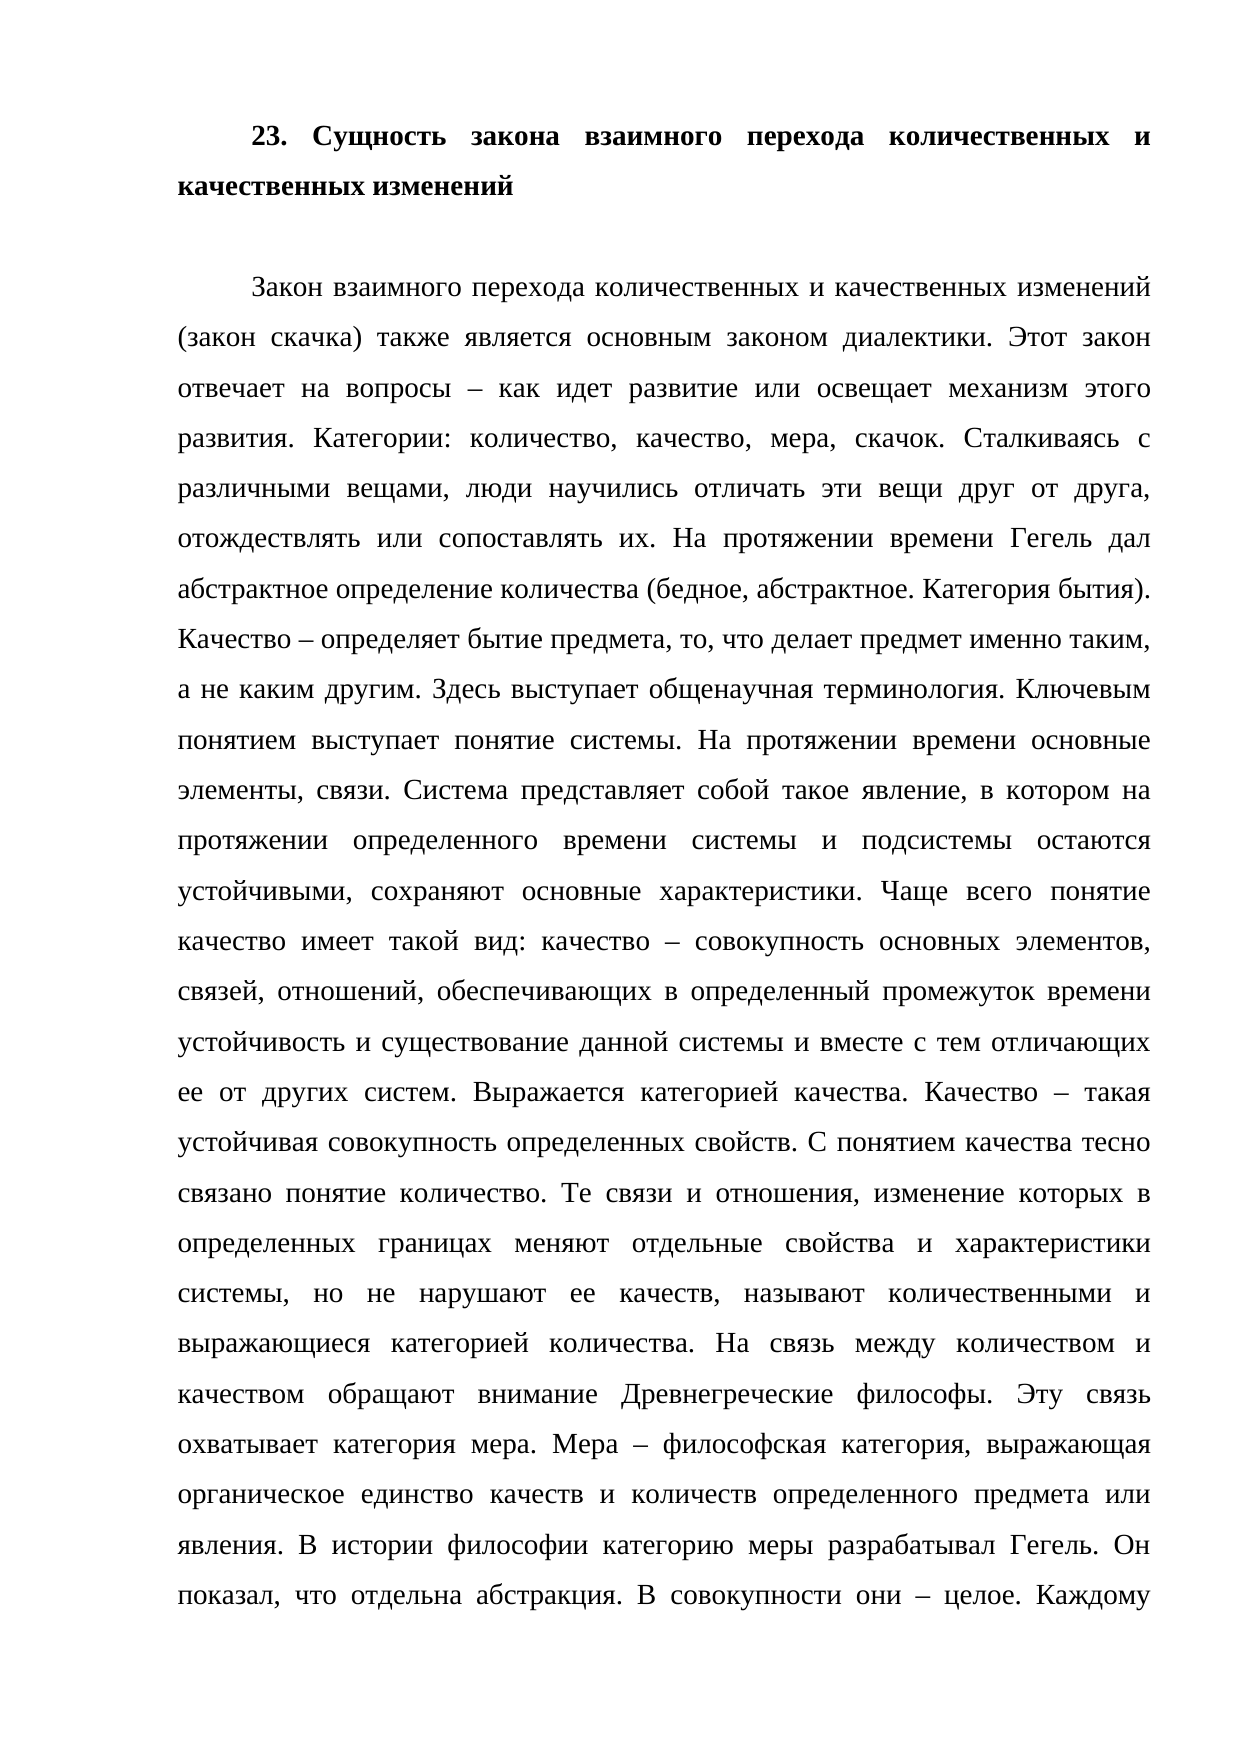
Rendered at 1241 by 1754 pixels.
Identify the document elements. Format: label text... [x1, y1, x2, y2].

text 23. Сущность закона взаимного перехода количественных и качественных изменений [177, 118, 1152, 202]
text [177, 269, 1152, 1611]
